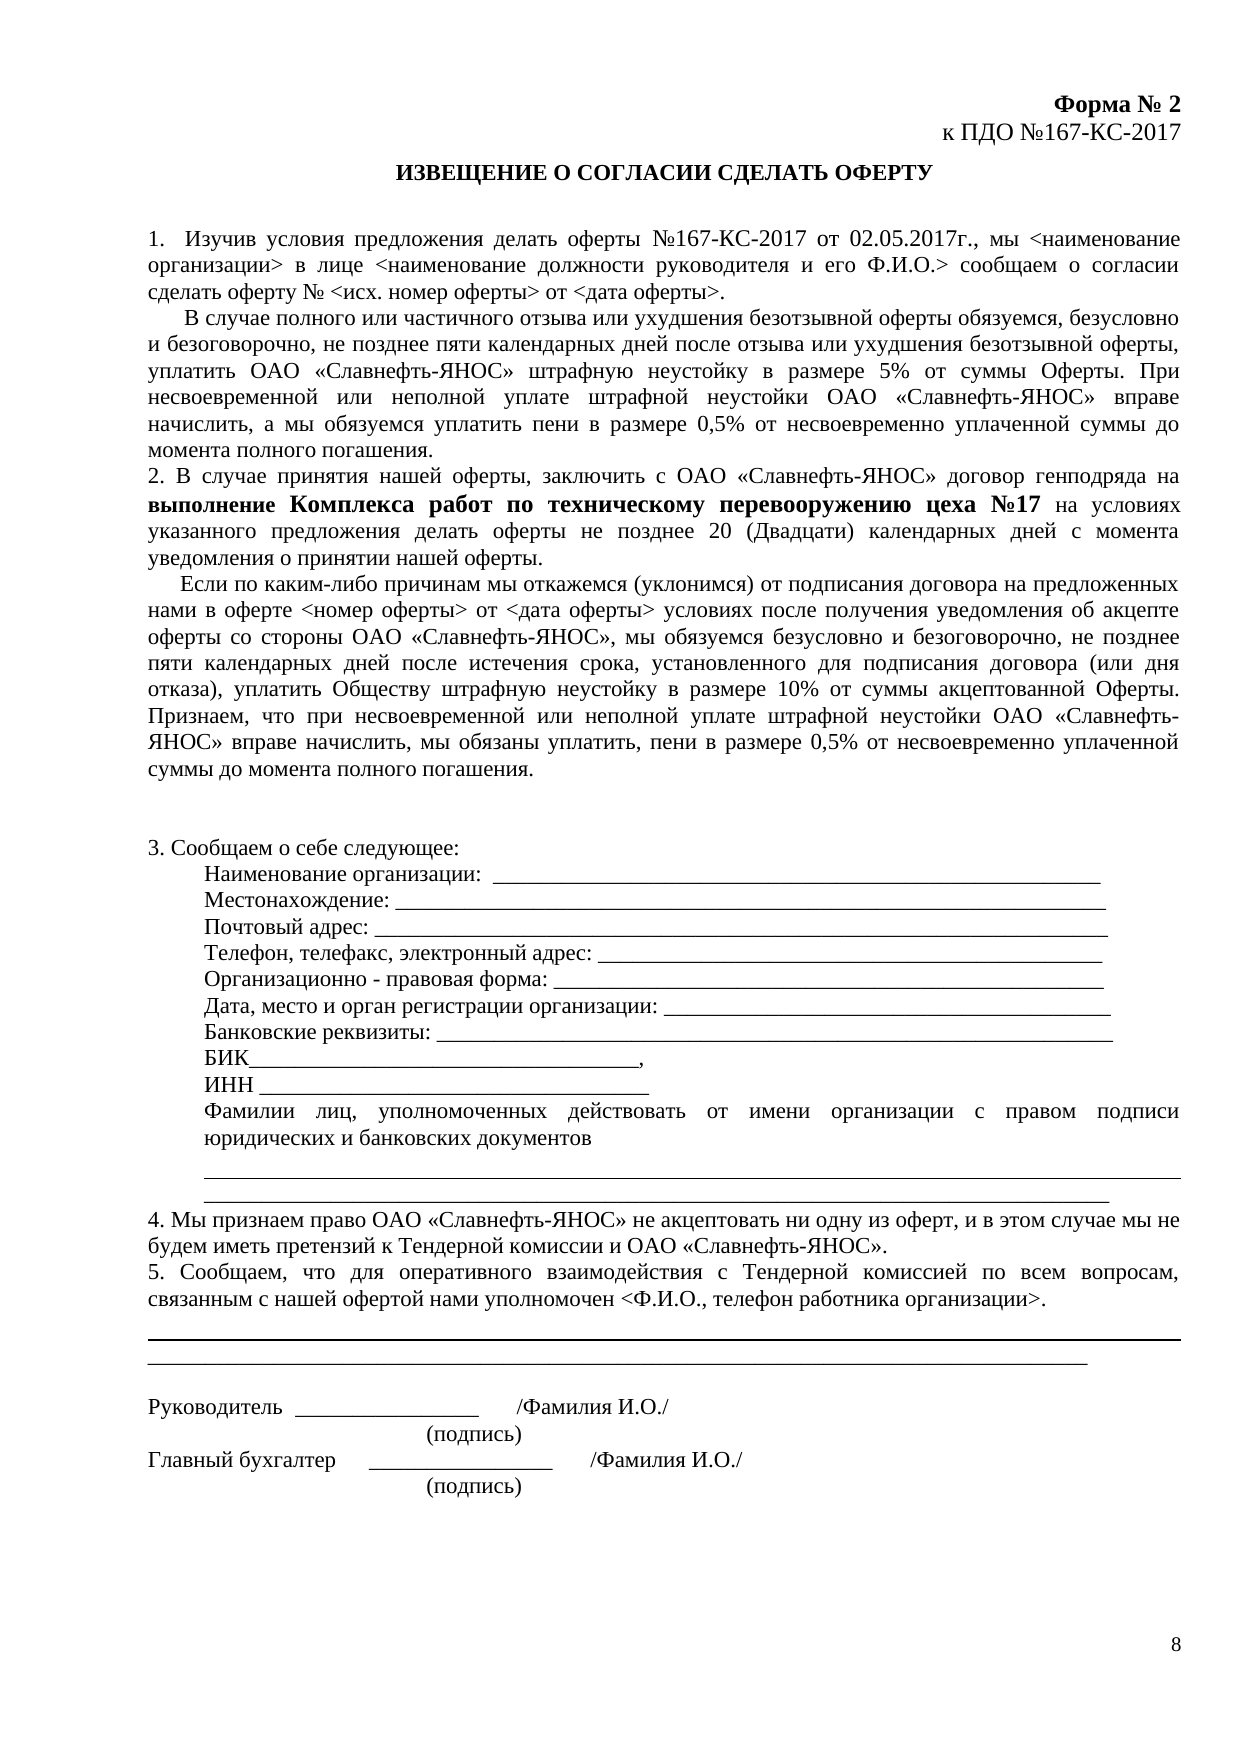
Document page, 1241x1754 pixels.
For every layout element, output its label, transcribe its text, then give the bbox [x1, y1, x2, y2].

text Фамилии лиц, уполномоченных действовать от имени организации с правом подписи юридических и банковских документов [204, 1097, 1181, 1150]
text ИЗВЕЩЕНИЕ О СОГЛАСИИ СДЕЛАТЬ ОФЕРТУ [148, 159, 1181, 185]
text 4. Мы признаем право ОАО «Славнефть-ЯНОС» не акцептовать ни одну из оферт, и в этом случае мы не будем иметь претензий к Тендерной комиссии и ОАО «Славнефть-ЯНОС». [148, 1206, 1181, 1258]
text Если по каким-либо причинам мы откажемся (уклонимся) от подписания договора на предложенных нами в оферте <номер оферты> от <дата оферты> условиях после получения уведомления об акцепте оферты со стороны ОАО «Славнефть-ЯНОС», мы обязуемся безусловно и безоговорочно, не позднее пяти календарных дней после истечения срока, установленного для подписания договора (или дня отказа), уплатить Обществу штрафную неустойку в размере 10% от суммы акцептованной Оферты. Признаем, что при несвоевременной или неполной уплате штрафной неустойки ОАО «Славнефть-ЯНОС» вправе начислить, мы обязаны уплатить, пени в размере 0,5% от несвоевременно уплаченной суммы до момента полного погашения. [148, 570, 1181, 781]
text Организационно - правовая форма: ________________________________________________ [204, 965, 1181, 992]
text В случае полного или частичного отзыва или ухудшения безотзывной оферты обязуемся, безусловно и безоговорочно, не позднее пяти календарных дней после отзыва или ухудшения безотзывной оферты, уплатить ОАО «Славнефть-ЯНОС» штрафную неустойку в размере 5% от суммы Оферты. При несвоевременной или неполной уплате штрафной неустойки ОАО «Славнефть-ЯНОС» вправе начислить, а мы обязуемся уплатить пени в размере 0,5% от несвоевременно уплаченной суммы до момента полного погашения. [148, 304, 1181, 462]
text 2. В случае принятия нашей оферты, заключить с ОАО «Славнефть-ЯНОС» договор генподряда на выполнение Комплекса работ по техническому перевооружению цеха №17 на условиях указанного предложения делать оферты не позднее 20 (Двадцати) календарных дней с момента уведомления о принятии нашей оферты. [148, 462, 1181, 570]
text (подпись) [295, 1472, 1181, 1499]
text Главный бухгалтер ________________ /Фамилия И.О./ [148, 1446, 1181, 1472]
text ИНН __________________________________ [204, 1071, 1181, 1097]
text Дата, место и орган регистрации организации: _______________________________________ [204, 992, 1181, 1018]
text 5. Сообщаем, что для оперативного взаимодействия с Тендерной комиссией по всем вопросам, связанным с нашей офертой нами уполномочен <Ф.И.О., телефон работника организации>. [148, 1258, 1181, 1311]
text __________________________________________________________________________________ [148, 1341, 1181, 1367]
text БИК__________________________________, [204, 1044, 1181, 1071]
text Почтовый адрес: ________________________________________________________________ [204, 913, 1181, 939]
text _______________________________________________________________________________ [204, 1179, 1181, 1206]
text Телефон, телефакс, электронный адрес: ____________________________________________ [204, 939, 1181, 965]
text к ПДО №167-КС-2017 [148, 117, 1181, 146]
text 1. Изучив условия предложения делать оферты №167-КС-2017 от 02.05.2017г., мы <наименование организации> в лице <наименование должности руководителя и его Ф.И.О.> сообщаем о согласии сделать оферту № <исх. номер оферты> от <дата оферты>. [148, 224, 1181, 304]
text Форма № 2 [148, 89, 1181, 117]
text Наименование организации: _____________________________________________________ [204, 860, 1181, 886]
text Банковские реквизиты: ___________________________________________________________ [204, 1018, 1181, 1044]
text Местонахождение: ______________________________________________________________ [204, 886, 1181, 913]
text Руководитель ________________ /Фамилия И.О./ [148, 1393, 1181, 1420]
text (подпись) [148, 1420, 1181, 1446]
text 3. Сообщаем о себе следующее: [148, 834, 1181, 860]
